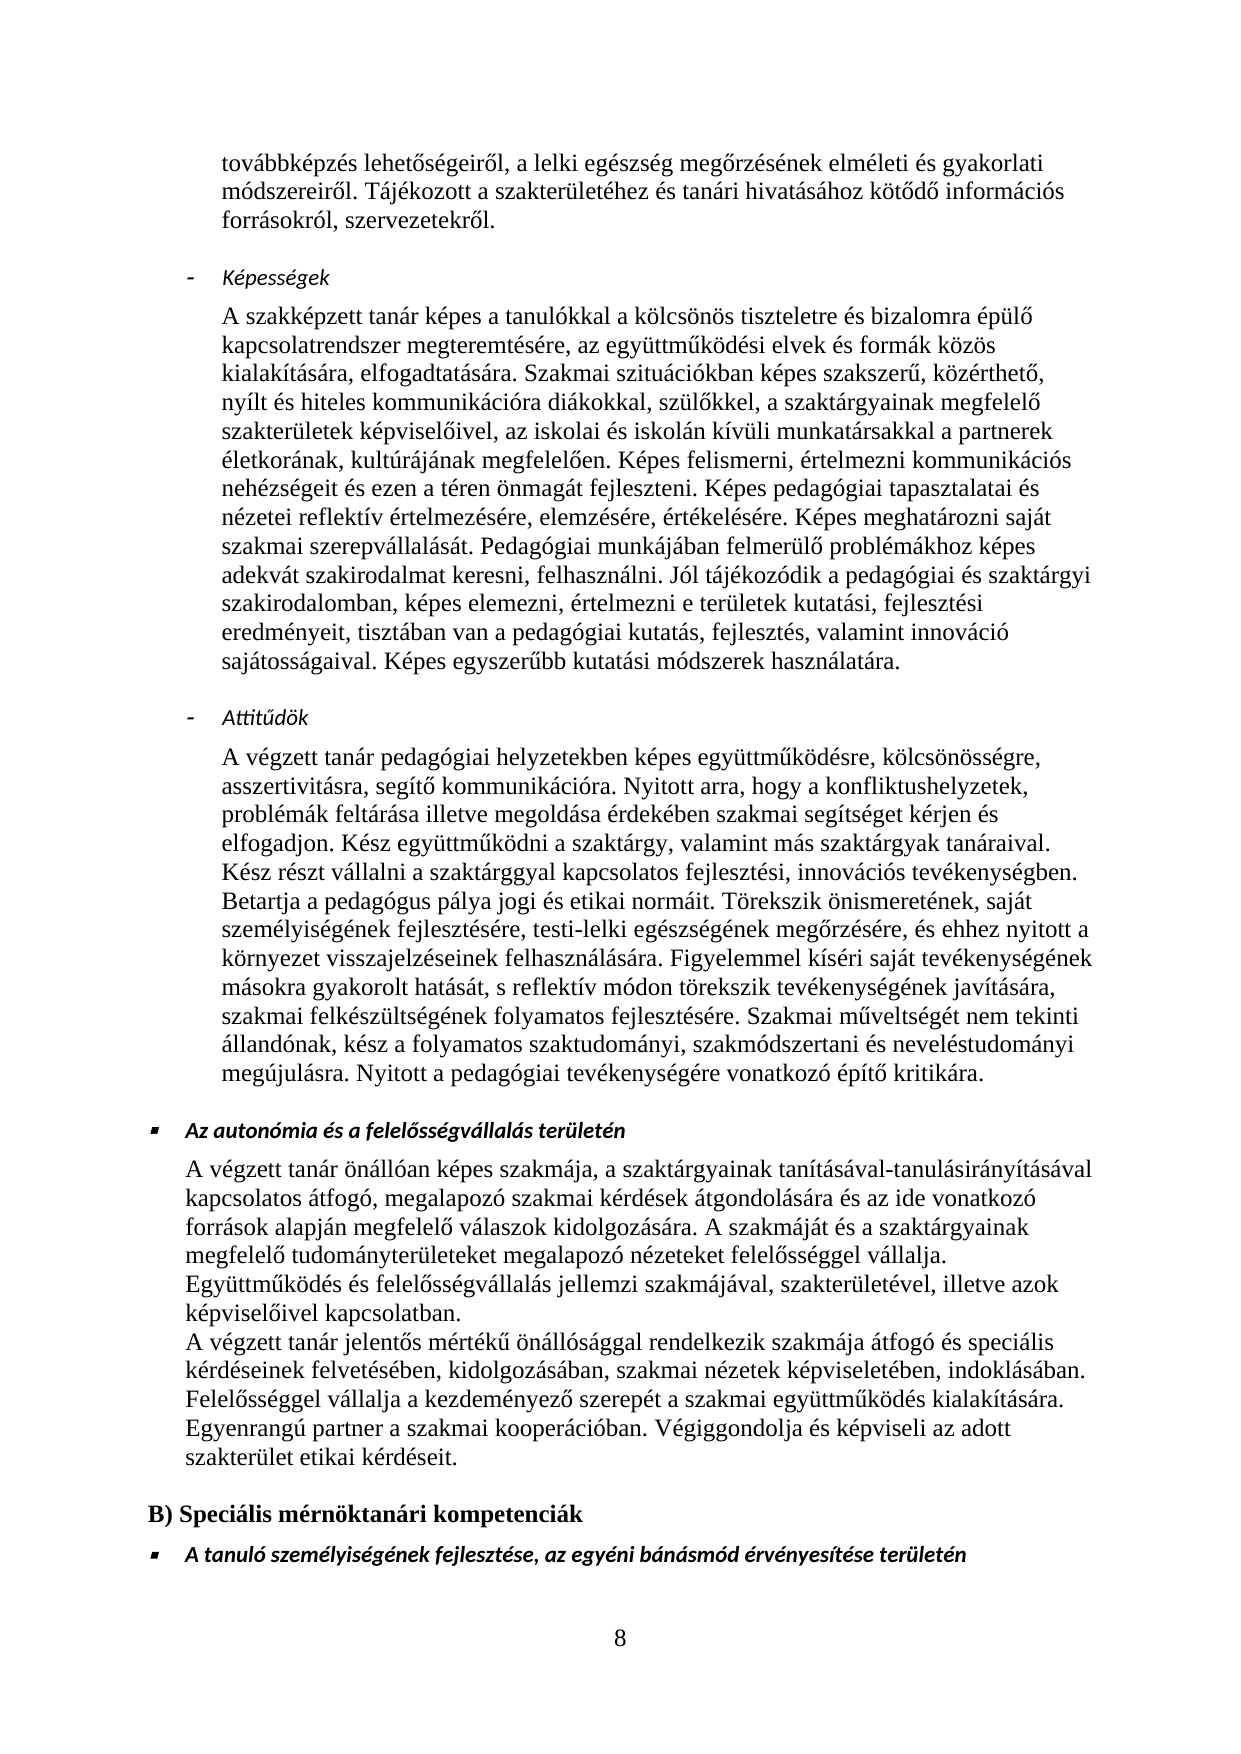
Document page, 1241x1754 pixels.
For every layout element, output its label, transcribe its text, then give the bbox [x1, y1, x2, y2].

text A szakképzett tanár képes a tanulókkal a kölcsönös tiszteletre és bizalomra épülő kapcsolatrendszer megteremtésére, az együttműködési elvek és formák közös kialakítására, elfogadtatására. Szakmai szituációkban képes szakszerű, közérthető, nyílt és hiteles kommunikációra diákokkal, szülőkkel, a szaktárgyainak megfelelő szakterületek képviselőivel, az iskolai és iskolán kívüli munkatársakkal a partnerek életkorának, kultúrájának megfelelően. Képes felismerni, értelmezni kommunikációs nehézségeit és ezen a téren önmagát fejleszteni. Képes pedagógiai tapasztalatai és nézetei reflektív értelmezésére, elemzésére, értékelésére. Képes meghatározni saját szakmai szerepvállalását. Pedagógiai munkájában felmerülő problémákhoz képes adekvát szakirodalmat keresni, felhasználni. Jól tájékozódik a pedagógiai és szaktárgyi szakirodalomban, képes elemezni, értelmezni e területek kutatási, fejlesztési eredményeit, tisztában van a pedagógiai kutatás, fejlesztés, valamint innováció sajátosságaival. Képes egyszerűbb kutatási módszerek használatára. [221, 301, 1093, 675]
list Képességek [185, 263, 1093, 291]
list Az autonómia és a felelősségvállalás területén [148, 1116, 1093, 1144]
list Attitűdök [185, 703, 1093, 732]
text B) Speciális mérnöktanári kompetenciák [148, 1499, 1093, 1528]
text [221, 148, 1093, 234]
text A végzett tanár önállóan képes szakmája, a szaktárgyainak tanításával-tanulásirányításával kapcsolatos átfogó, megalapozó szakmai kérdések átgondolására és az ide vonatkozó források alapján megfelelő válaszok kidolgozására. A szakmáját és a szaktárgyainak megfelelő tudományterületeket megalapozó nézeteket felelősséggel vállalja. Együttműködés és felelősségvállalás jellemzi szakmájával, szakterületével, illetve azok képviselőivel kapcsolatban. [185, 1154, 1093, 1327]
list A tanuló személyiségének fejlesztése, az egyéni bánásmód érvényesítése területén [148, 1540, 1093, 1568]
text A végzett tanár pedagógiai helyzetekben képes együttműködésre, kölcsönösségre, asszertivitásra, segítő kommunikációra. Nyitott arra, hogy a konfliktushelyzetek, problémák feltárása illetve megoldása érdekében szakmai segítséget kérjen és elfogadjon. Kész együttműködni a szaktárgy, valamint más szaktárgyak tanáraival. Kész részt vállalni a szaktárggyal kapcsolatos fejlesztési, innovációs tevékenységben. Betartja a pedagógus pálya jogi és etikai normáit. Törekszik önismeretének, saját személyiségének fejlesztésére, testi-lelki egészségének megőrzésére, és ehhez nyitott a környezet visszajelzéseinek felhasználására. Figyelemmel kíséri saját tevékenységének másokra gyakorolt hatását, s reflektív módon törekszik tevékenységének javítására, szakmai felkészültségének folyamatos fejlesztésére. Szakmai műveltségét nem tekinti állandónak, kész a folyamatos szaktudományi, szakmódszertani és neveléstudományi megújulásra. Nyitott a pedagógiai tevékenységére vonatkozó építő kritikára. [221, 742, 1093, 1087]
text A végzett tanár jelentős mértékű önállósággal rendelkezik szakmája átfogó és speciális kérdéseinek felvetésében, kidolgozásában, szakmai nézetek képviseletében, indoklásában. Felelősséggel vállalja a kezdeményező szerepét a szakmai együttműködés kialakítására. Egyenrangú partner a szakmai kooperációban. Végiggondolja és képviseli az adott szakterület etikai kérdéseit. [185, 1327, 1093, 1470]
